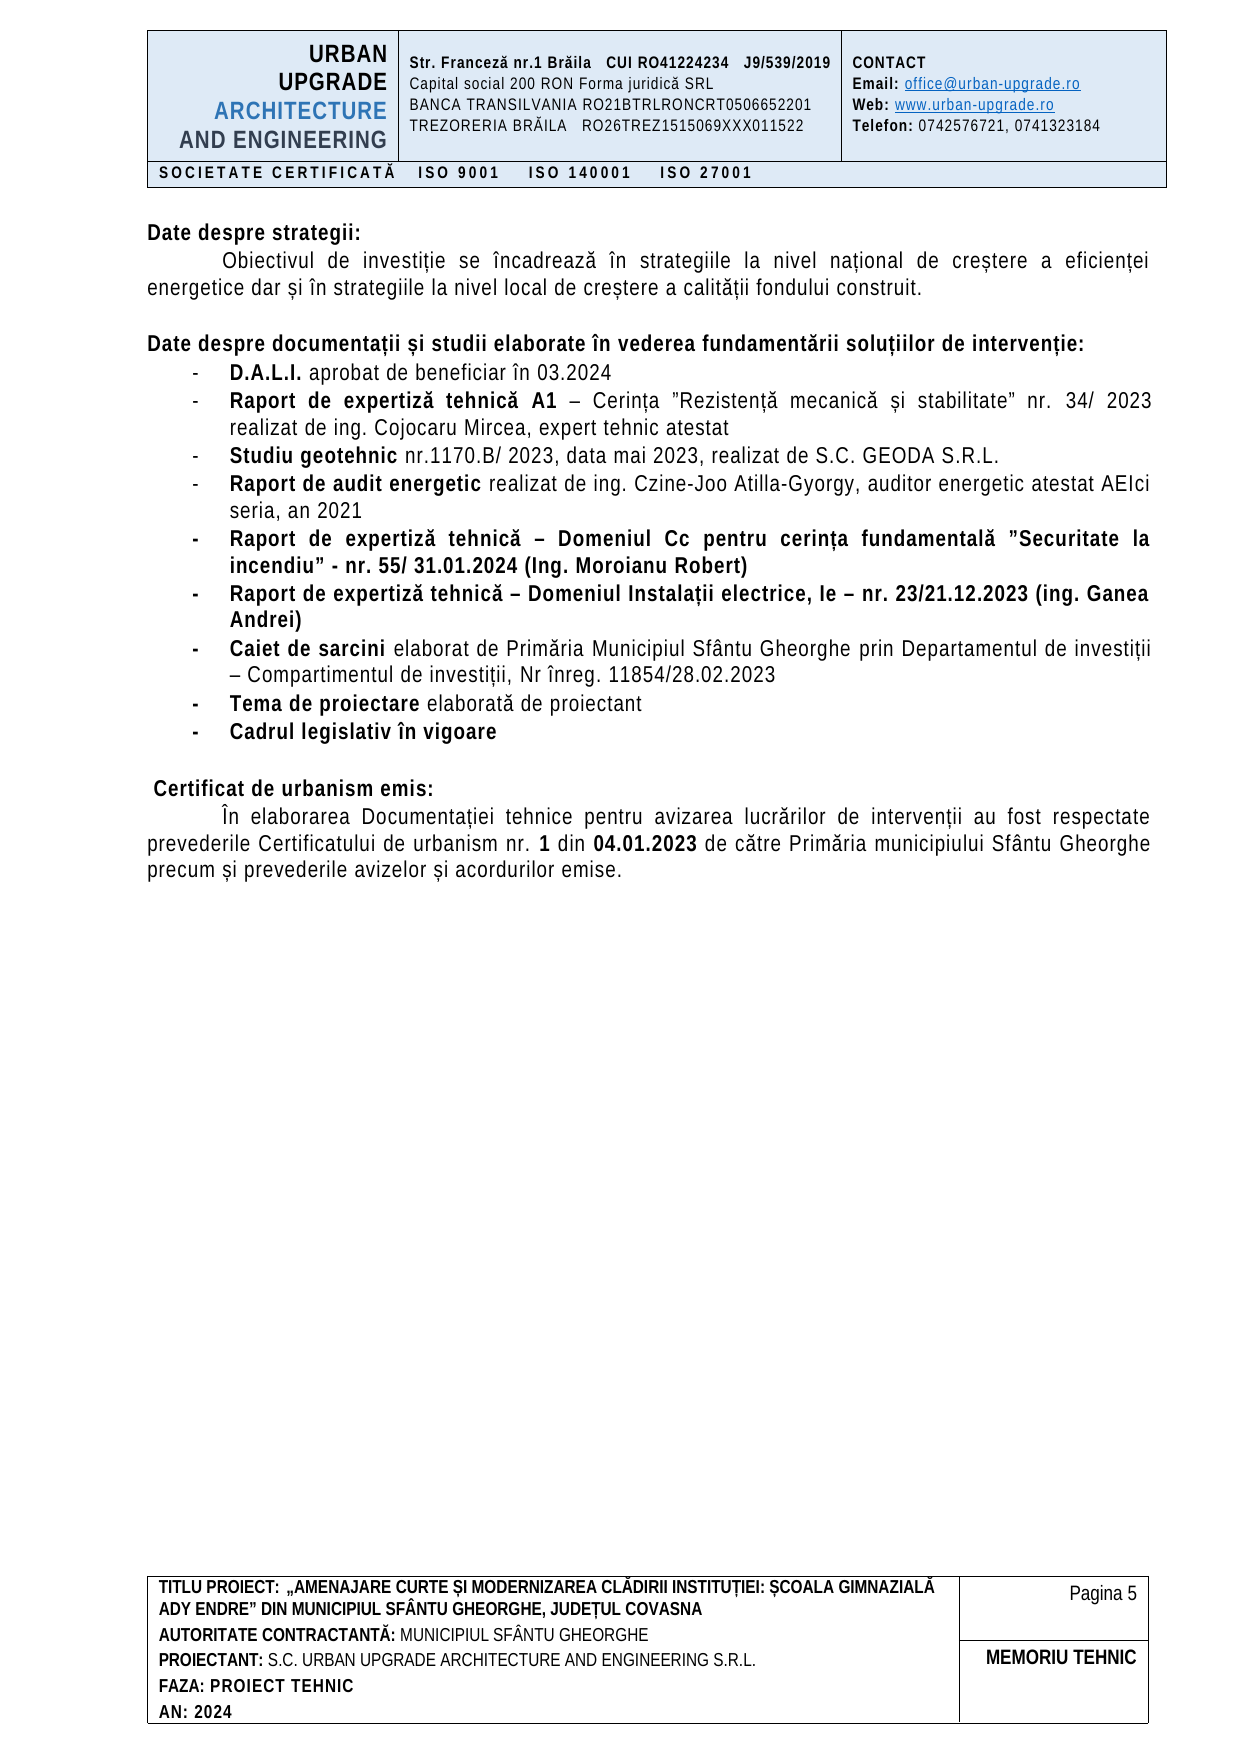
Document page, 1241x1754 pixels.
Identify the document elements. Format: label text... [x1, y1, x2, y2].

text În elaborarea Documentației tehnice pentru avizarea lucrărilor de intervenții au fost respectate prevederile Certificatului de urbanism nr. 1 din 04.01.2023 de către Primăria municipiului Sfântu Gheorghe precum și prevederile avizelor și acordurilor emise. [147, 803, 1152, 882]
text Obiectivul de investiție se încadrează în strategiile la nivel național de creștere a eficienței energetice dar și în strategiile la nivel local de creștere a calității fondului construit. [147, 247, 1152, 300]
list Tema de proiectare elaborată de proiectant [192, 689, 1152, 716]
list Raport de expertiză tehnică A1 – Cerința ”Rezistență mecanică și stabilitate” nr. 34/ 2023 realizat de ing. Cojocaru Mircea, expert tehnic atestat [192, 387, 1152, 440]
list Caiet de sarcini elaborat de Primăria Municipiul Sfântu Gheorghe prin Departamentul de investiții – Compartimentul de investiții, Nr înreg. 11854/28.02.2023 [192, 635, 1152, 687]
text Date despre strategii: [147, 219, 1152, 245]
list Raport de expertiză tehnică – Domeniul Cc pentru cerința fundamentală ”Securitate la incendiu” - nr. 55/ 31.01.2024 (Ing. Moroianu Robert) [192, 525, 1152, 578]
list D.A.L.I. aprobat de beneficiar în 03.2024 [192, 359, 1152, 385]
list Studiu geotehnic nr.1170.B/ 2023, data mai 2023, realizat de S.C. GEODA S.R.L. [192, 442, 1152, 468]
list Raport de expertiză tehnică – Domeniul Instalații electrice, Ie – nr. 23/21.12.2023 (ing. Ganea Andrei) [192, 580, 1152, 633]
text Date despre documentații și studii elaborate în vederea fundamentării soluțiilor de intervenție: [147, 330, 1152, 357]
text Certificat de urbanism emis: [147, 775, 1152, 801]
list Cadrul legislativ în vigoare [192, 718, 1152, 744]
list Raport de audit energetic realizat de ing. Czine-Joo Atilla-Gyorgy, auditor energetic atestat AEIci seria, an 2021 [192, 470, 1152, 523]
